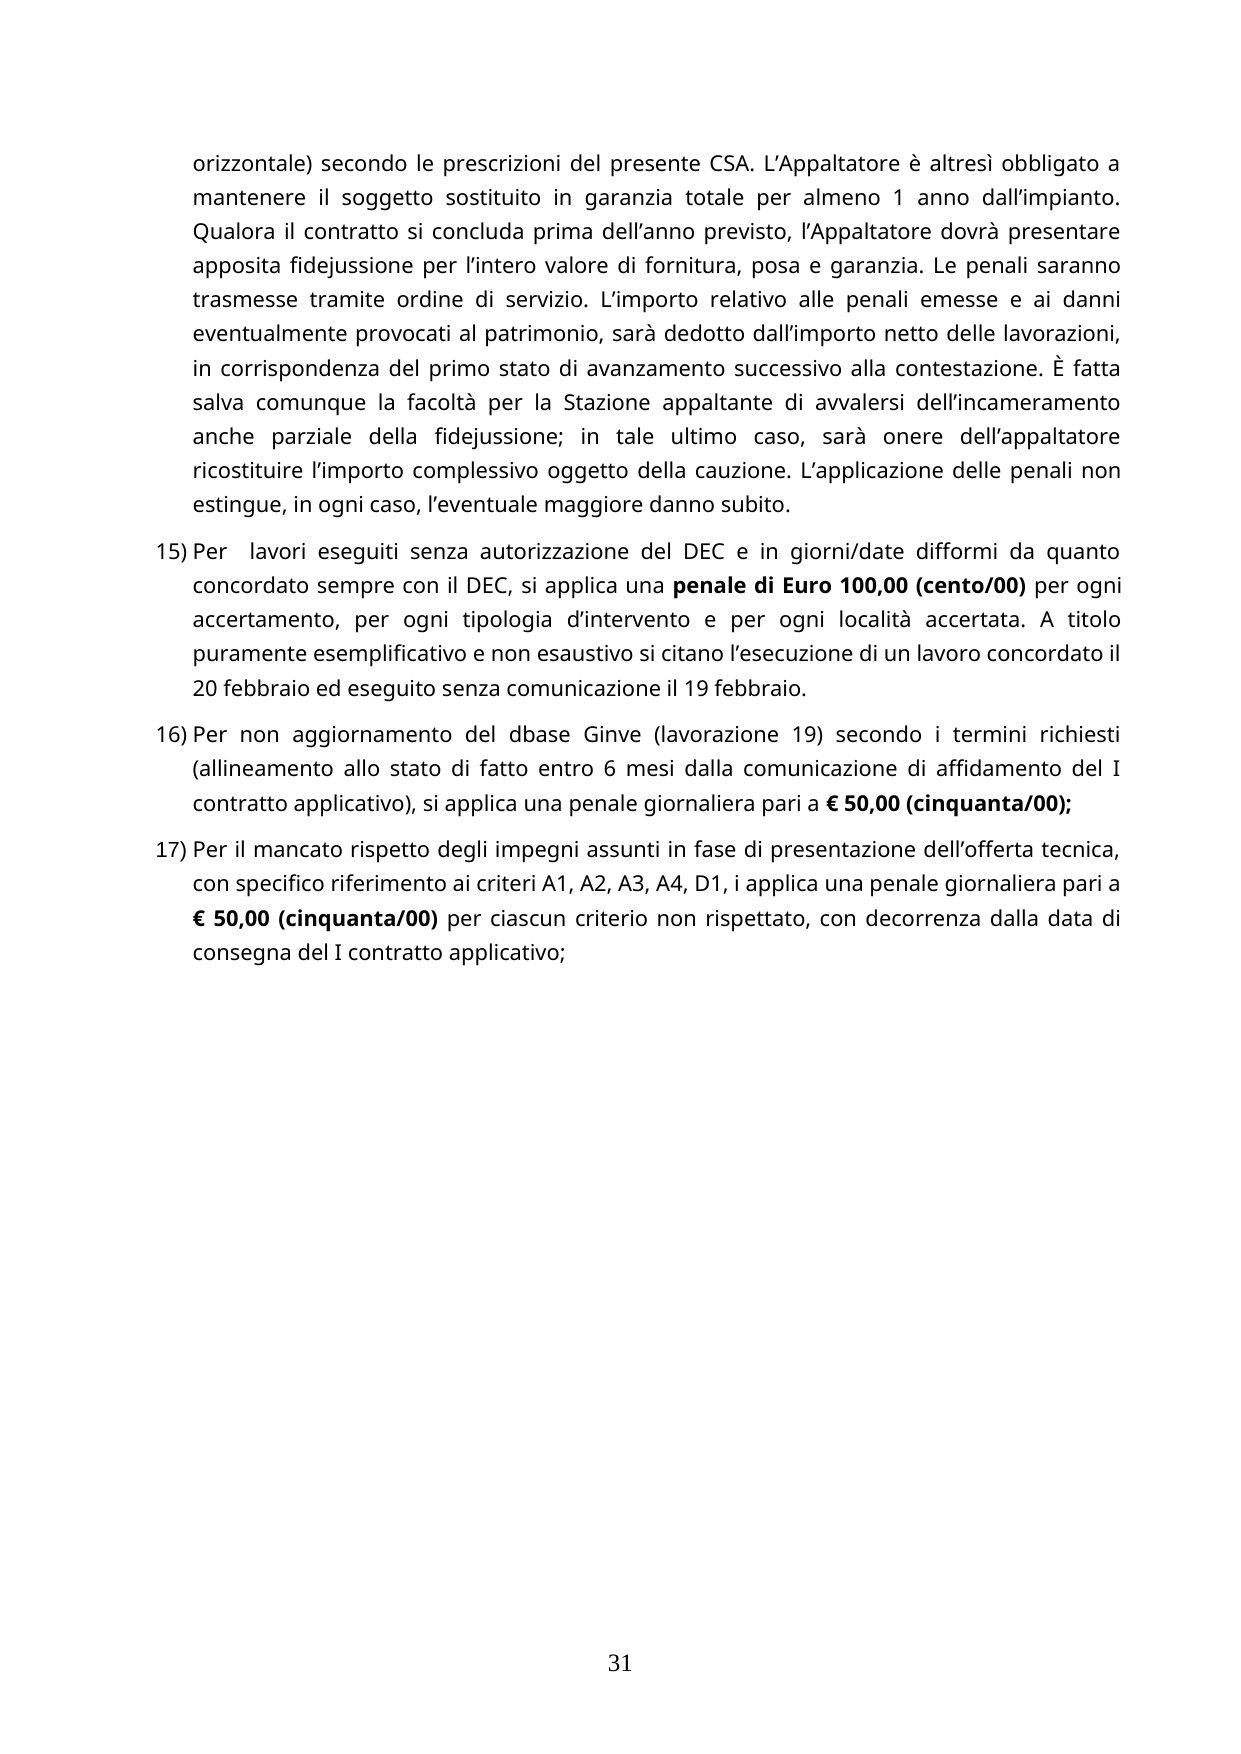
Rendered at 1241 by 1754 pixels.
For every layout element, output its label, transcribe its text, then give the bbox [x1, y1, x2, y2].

list Per lavori eseguiti senza autorizzazione del DEC e in giorni/date difformi da quanto concordato sempre con il DEC, si applica una penale di Euro 100,00 (cento/00) per ogni accertamento, per ogni tipologia d’intervento e per ogni località accertata. A titolo puramente esemplificativo e non esaustivo si citano l’esecuzione di un lavoro concordato il 20 febbraio ed eseguito senza comunicazione il 19 febbraio. [155, 536, 1122, 702]
list Per il mancato rispetto degli impegni assunti in fase di presentazione dell’offerta tecnica, con specifico riferimento ai criteri A1, A2, A3, A4, D1, i applica una penale giornaliera pari a € 50,00 (cinquanta/00) per ciascun criterio non rispettato, con decorrenza dalla data di consegna del I contratto applicativo; [155, 834, 1122, 967]
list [155, 148, 1122, 519]
list Per non aggiornamento del dbase Ginve (lavorazione 19) secondo i termini richiesti (allineamento allo stato di fatto entro 6 mesi dalla comunicazione di affidamento del I contratto applicativo), si applica una penale giornaliera pari a € 50,00 (cinquanta/00); [155, 719, 1122, 817]
